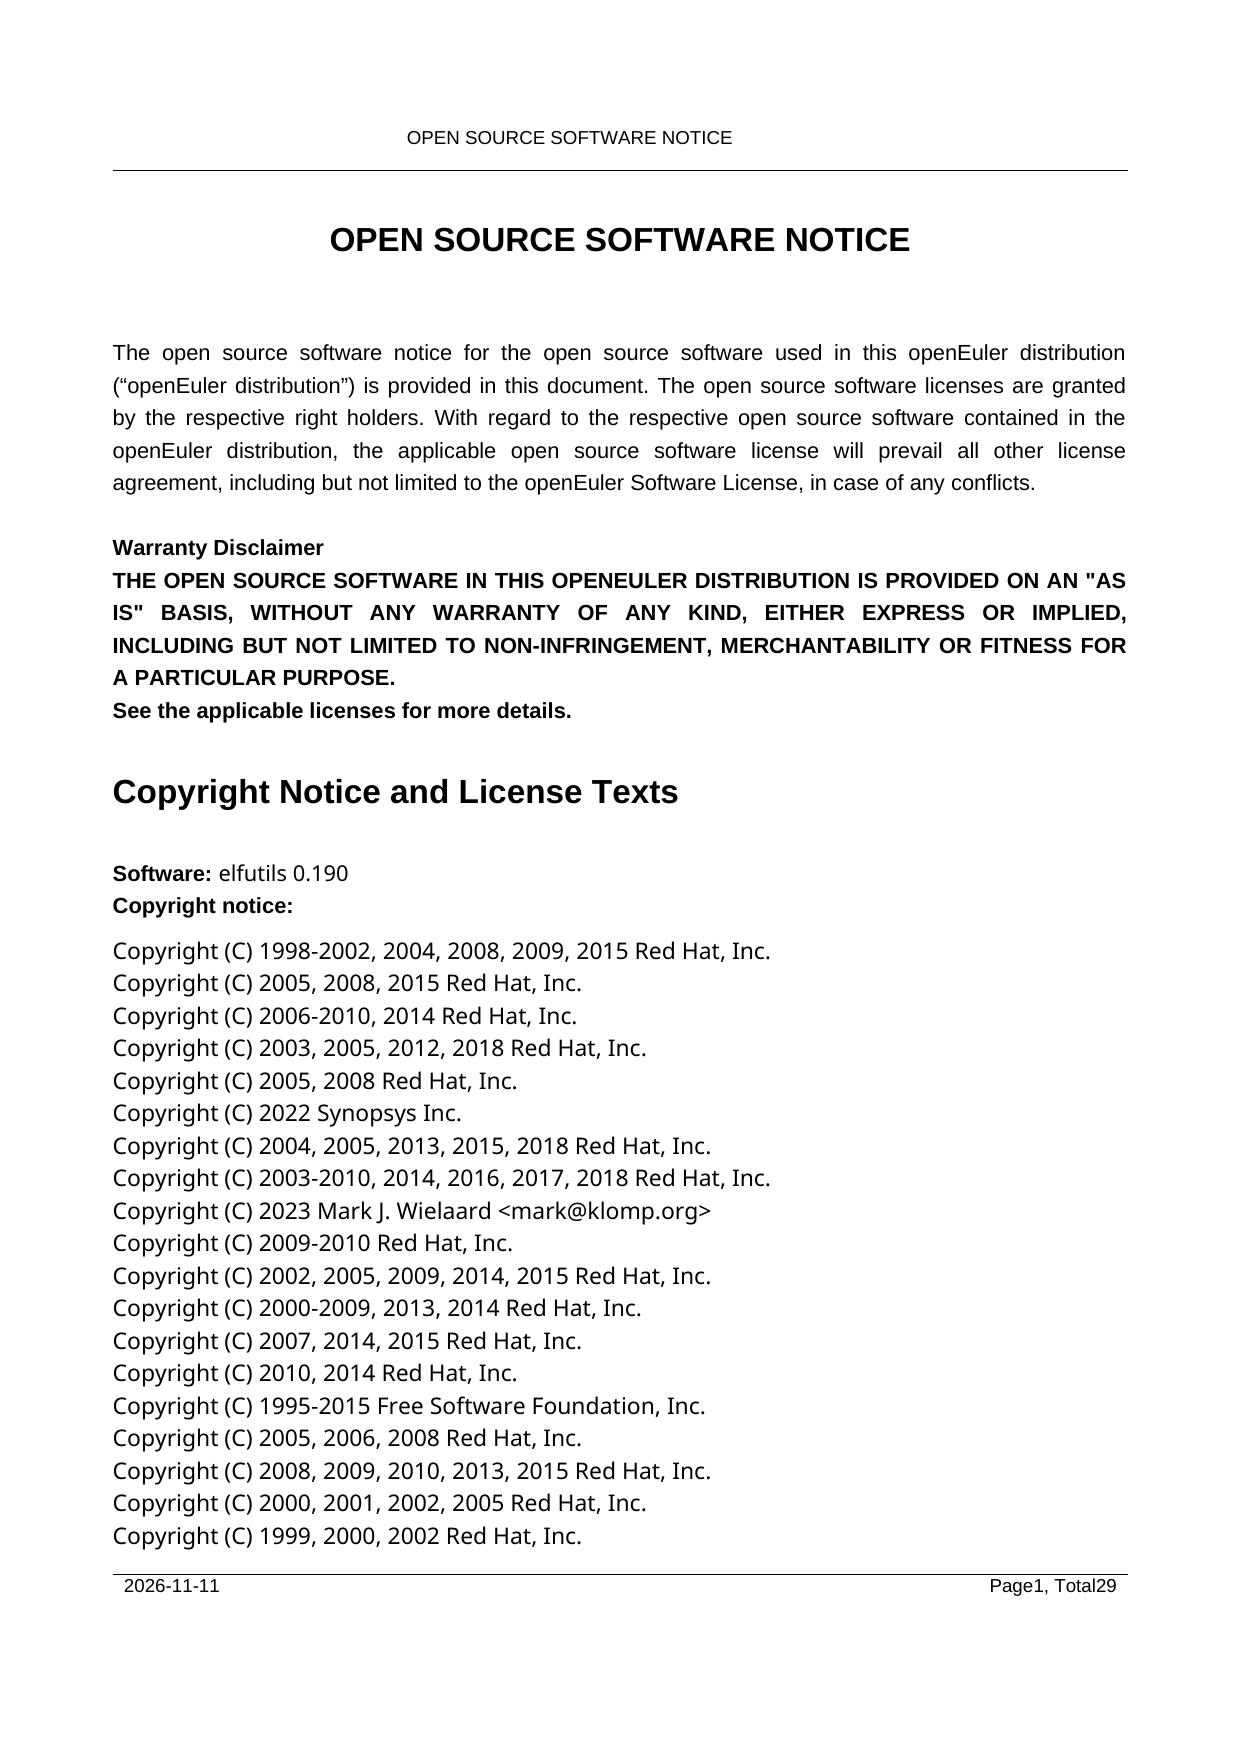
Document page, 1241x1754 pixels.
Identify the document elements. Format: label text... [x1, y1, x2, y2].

text Copyright Notice and License Texts [112, 759, 1128, 824]
title Software: elfutils 0.190 [112, 856, 1128, 889]
text Copyright notice: [112, 889, 1128, 921]
text OPEN SOURCE SOFTWARE NOTICE [112, 206, 1128, 271]
text THE OPEN SOURCE SOFTWARE IN THIS OPENEULER DISTRIBUTION IS PROVIDED ON AN "AS IS" BASIS, WITHOUT ANY WARRANTY OF ANY KIND, EITHER EXPRESS OR IMPLIED, INCLUDING BUT NOT LIMITED TO NON-INFRINGEMENT, MERCHANTABILITY OR FITNESS FOR A PARTICULAR PURPOSE. See the applicable licenses for more details. [112, 564, 1128, 726]
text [112, 934, 1128, 1551]
text Warranty Disclaimer [112, 531, 1128, 564]
text The open source software notice for the open source software used in this openEuler distribution (“openEuler distribution”) is provided in this document. The open source software licenses are granted by the respective right holders. With regard to the respective open source software contained in the openEuler distribution, the applicable open source software license will prevail all other license agreement, including but not limited to the openEuler Software License, in case of any conflicts. [112, 336, 1128, 499]
